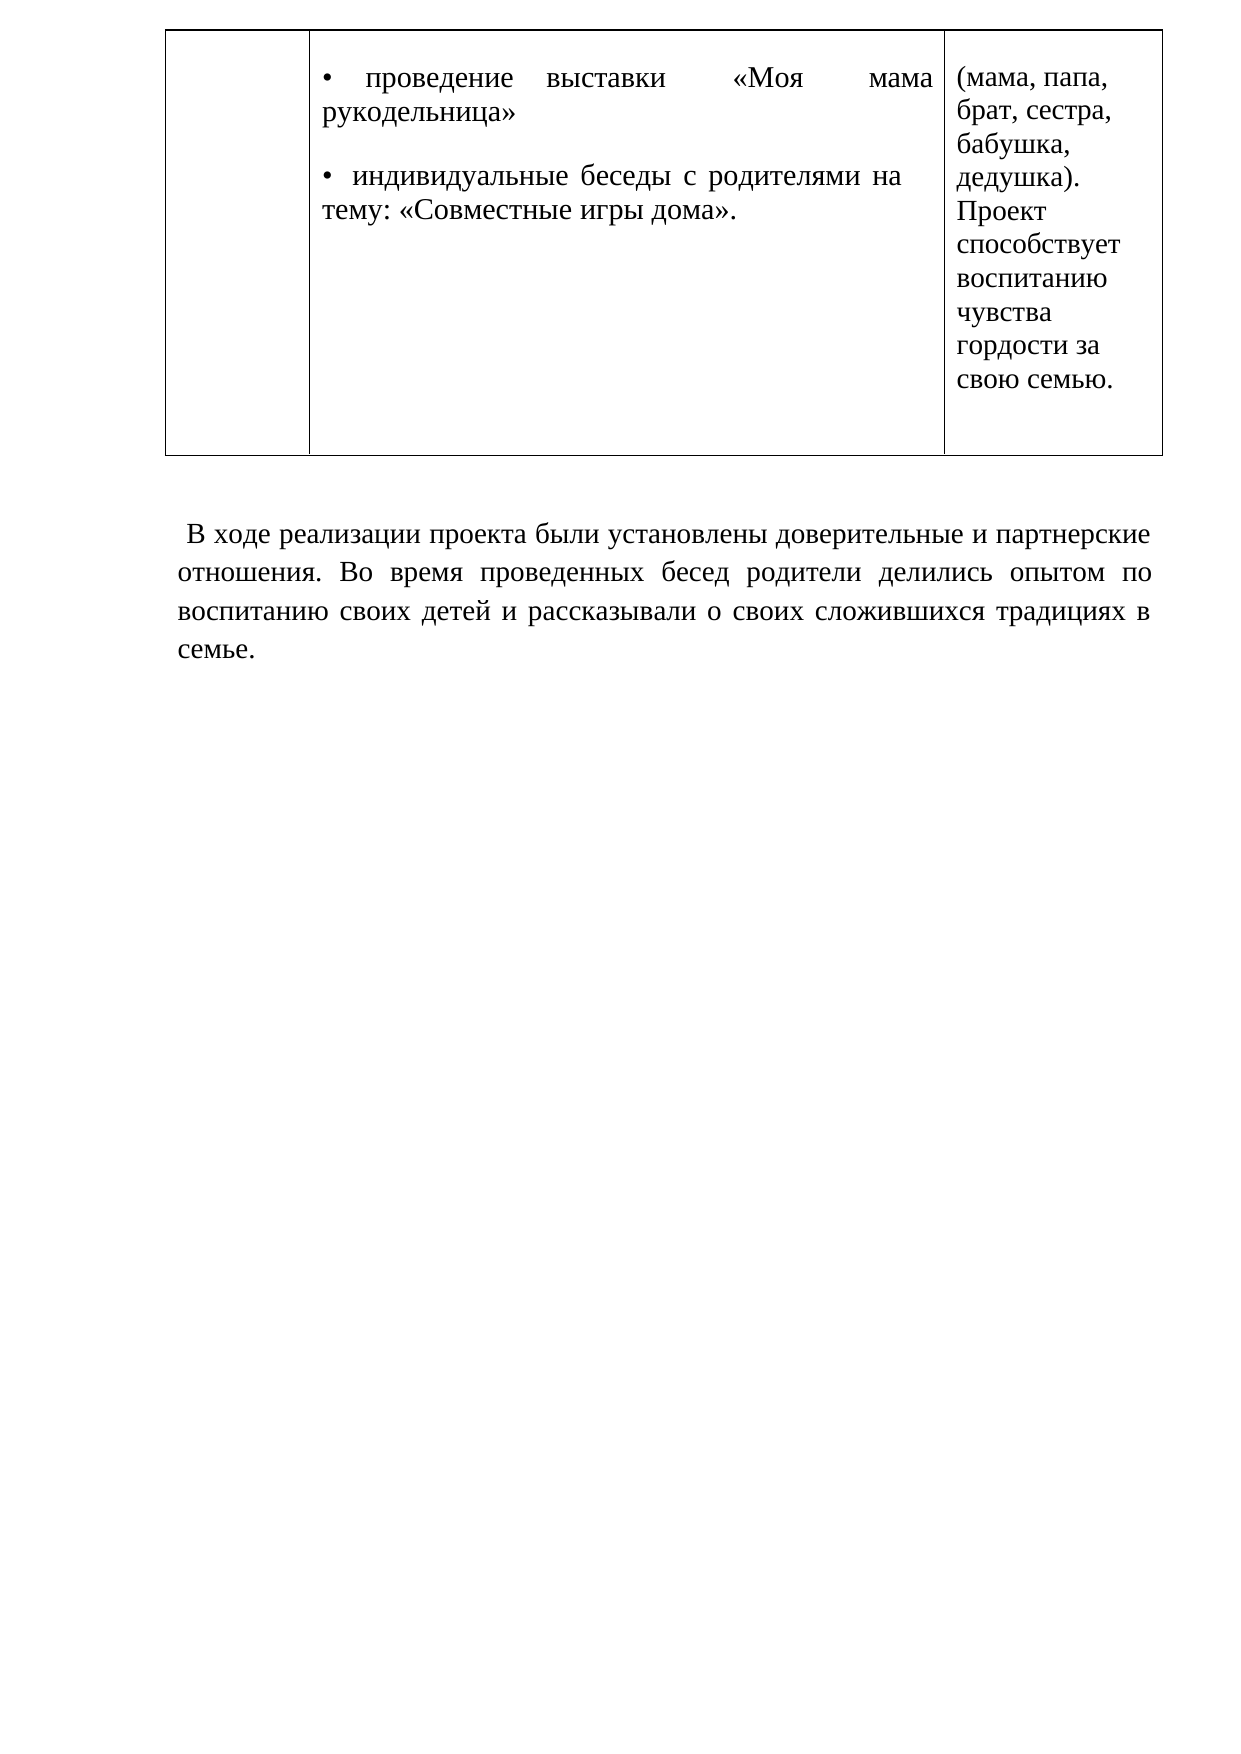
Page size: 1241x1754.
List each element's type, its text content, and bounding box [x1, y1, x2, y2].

table_header проведение выставки «Моя мама рукодельница» индивидуальные беседы с родителями на тему: «Совместные игры дома». [310, 31, 944, 454]
table_header [166, 31, 309, 454]
table_header (мама, папа, брат, сестра, бабушка, дедушка). Проект способствует воспитанию чувства гордости за свою семью. [945, 31, 1162, 454]
text В ходе реализации проекта были установлены доверительные и партнерские отношения. Во время проведенных бесед родители делились опытом по воспитанию своих детей и рассказывали о своих сложившихся традициях в семье. [177, 516, 1152, 665]
